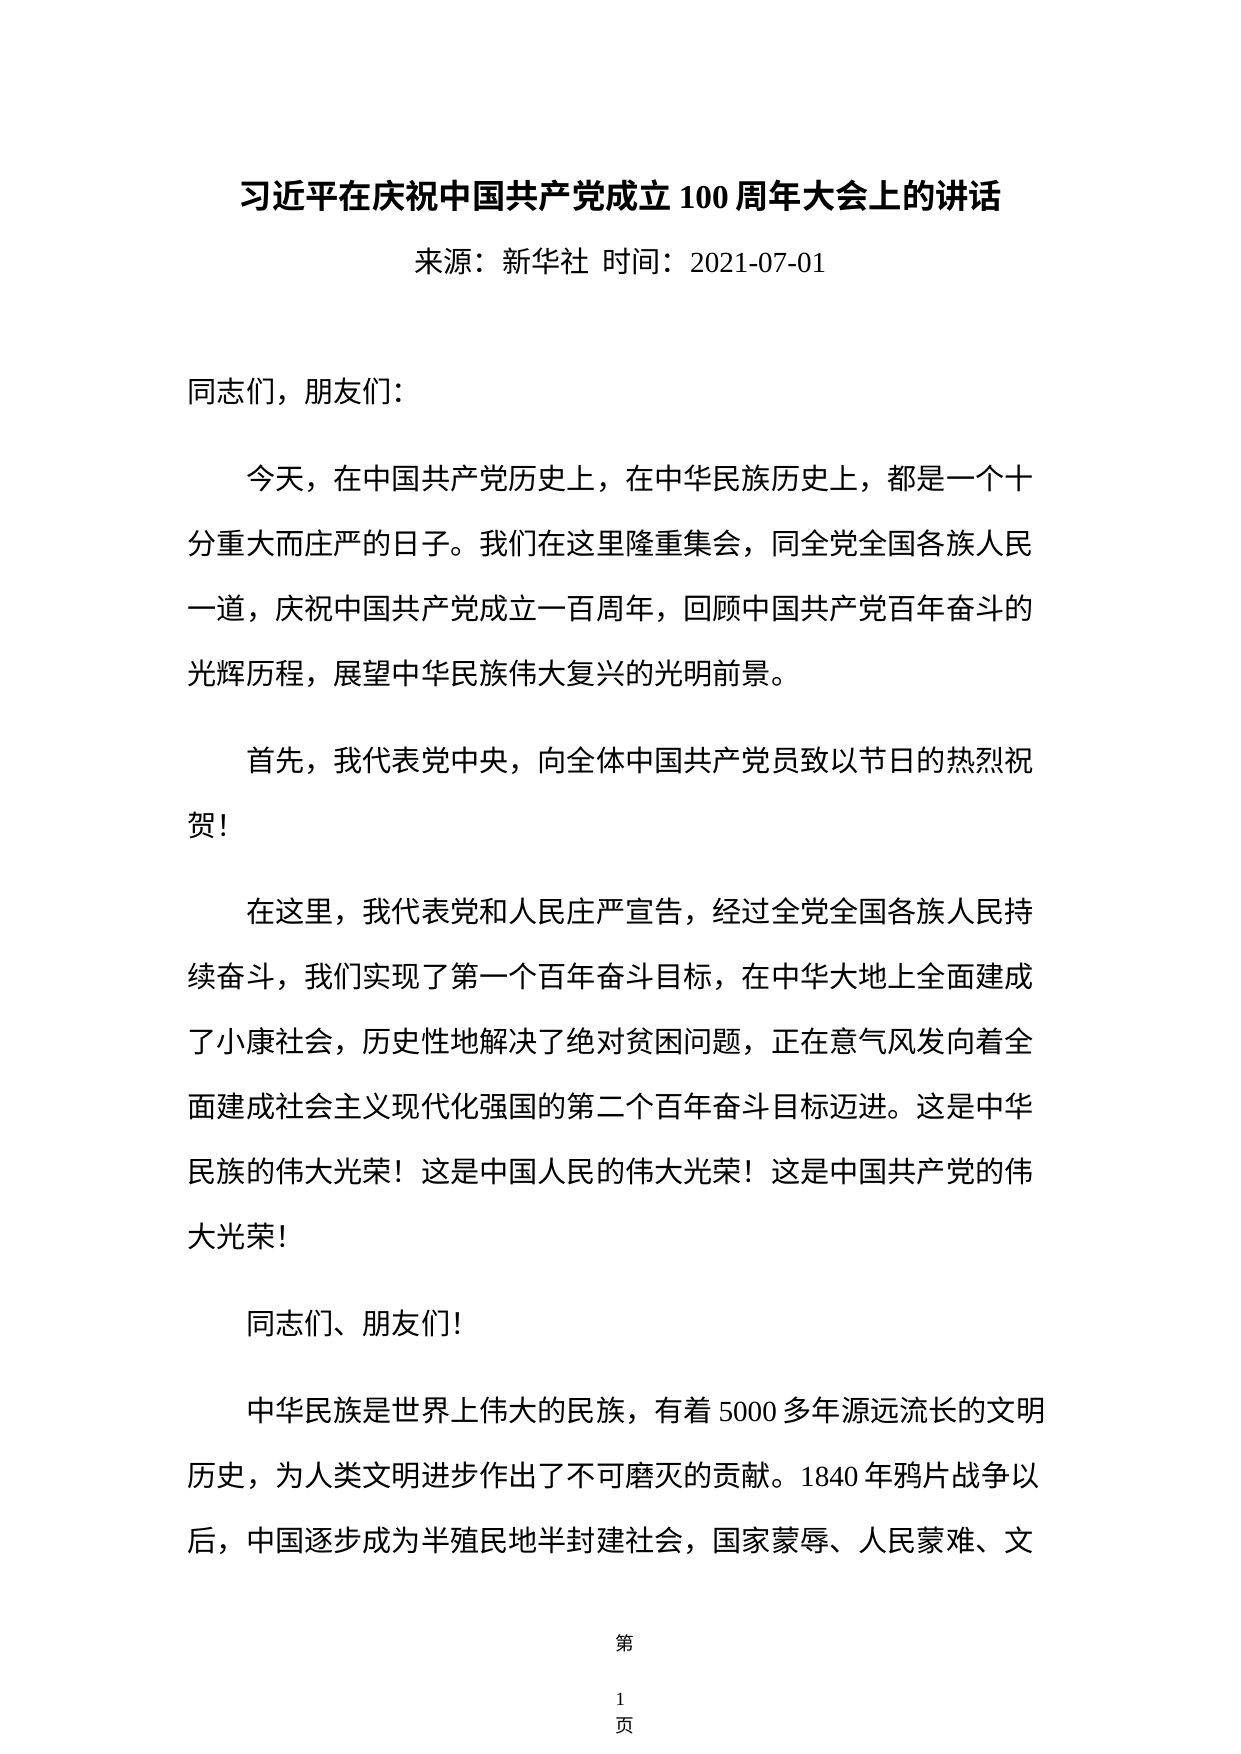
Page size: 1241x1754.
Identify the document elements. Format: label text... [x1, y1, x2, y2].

text 来源：新华社 时间：2021-07-01 [187, 227, 1053, 292]
text 在这里，我代表党和人民庄严宣告，经过全党全国各族人民持续奋斗，我们实现了第一个百年奋斗目标，在中华大地上全面建成了小康社会，历史性地解决了绝对贫困问题，正在意气风发向着全面建成社会主义现代化强国的第二个百年奋斗目标迈进。这是中华民族的伟大光荣！这是中国人民的伟大光荣！这是中国共产党的伟大光荣！ [187, 878, 1053, 1268]
text 同志们、朋友们！ [187, 1289, 1053, 1354]
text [187, 1376, 1053, 1571]
text 首先，我代表党中央，向全体中国共产党员致以节日的热烈祝贺！ [187, 726, 1053, 856]
text 同志们，朋友们： [187, 357, 1053, 422]
text 习近平在庆祝中国共产党成立100周年大会上的讲话 [187, 162, 1053, 227]
text 今天，在中国共产党历史上，在中华民族历史上，都是一个十分重大而庄严的日子。我们在这里隆重集会，同全党全国各族人民一道，庆祝中国共产党成立一百周年，回顾中国共产党百年奋斗的光辉历程，展望中华民族伟大复兴的光明前景。 [187, 444, 1053, 704]
